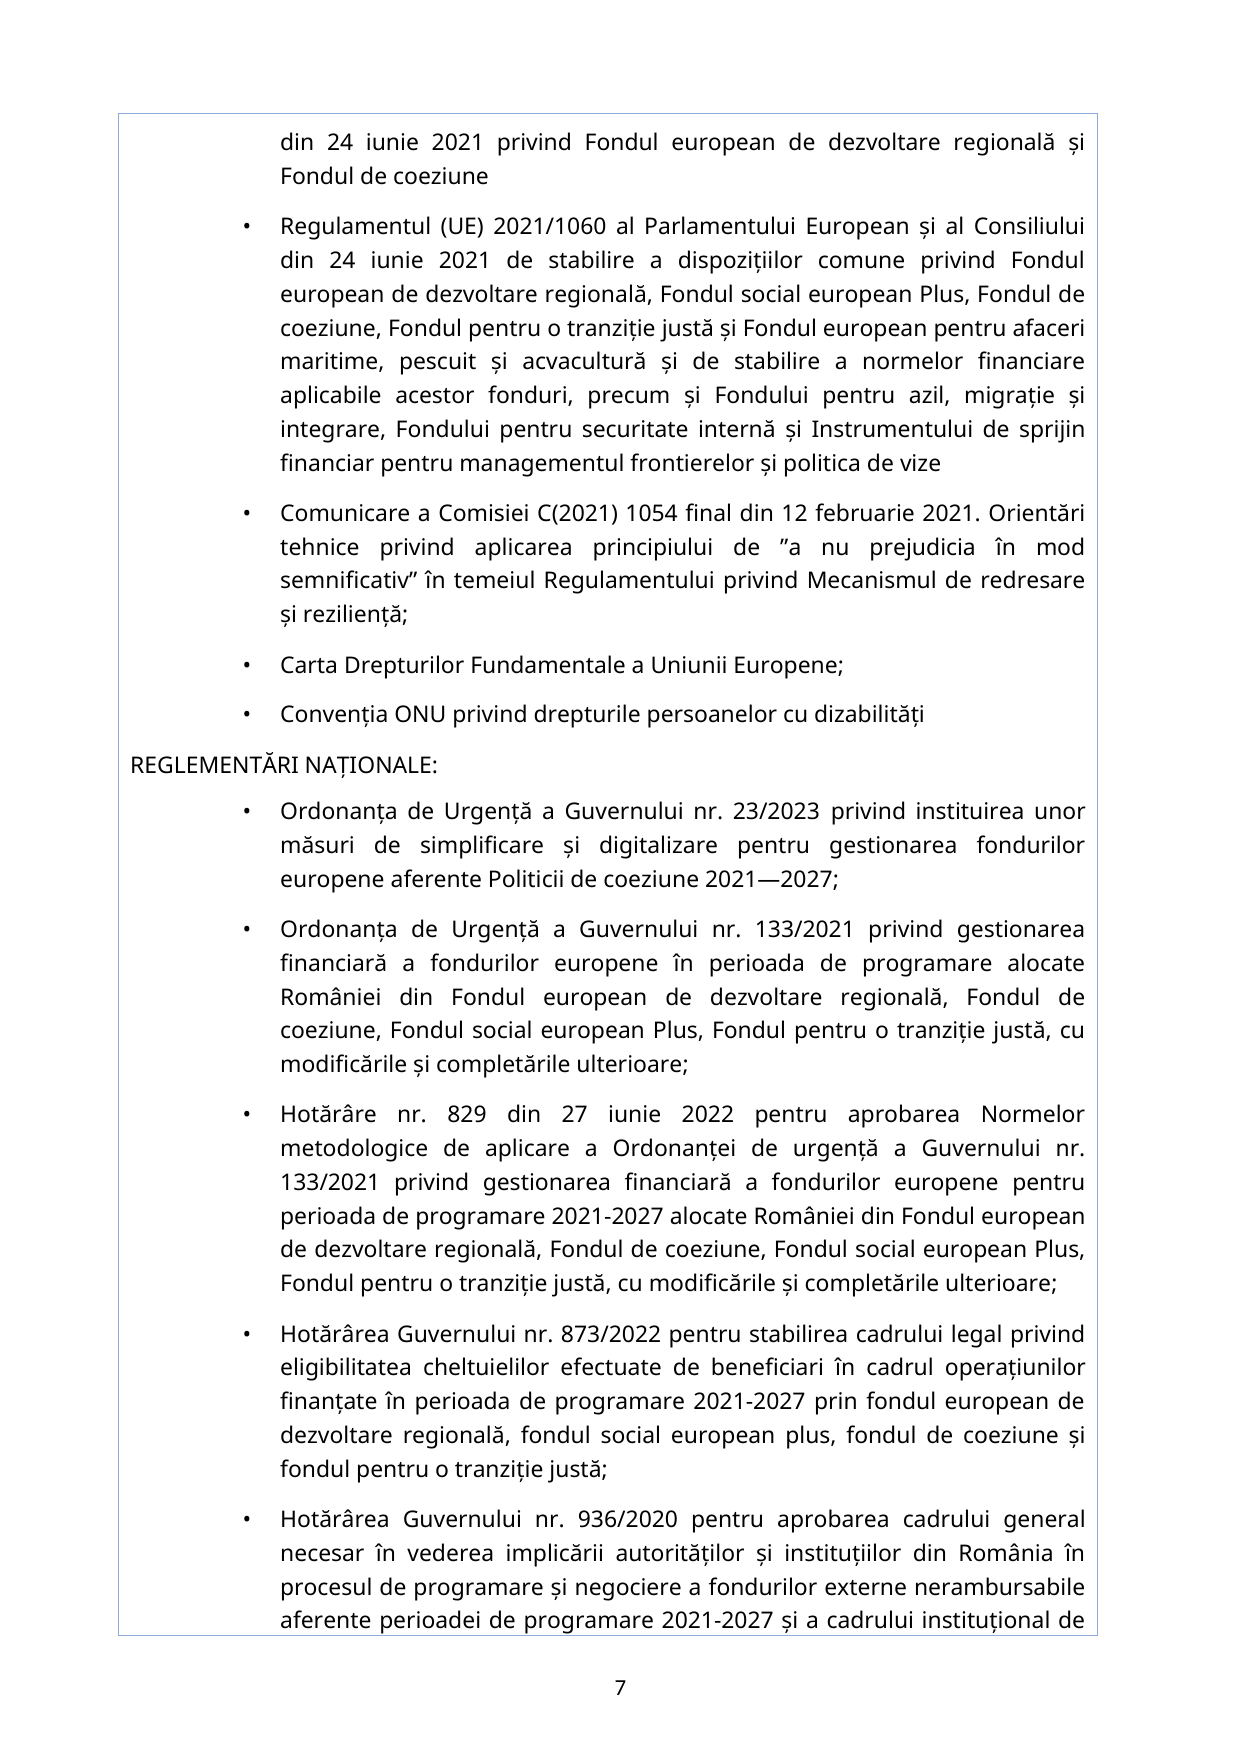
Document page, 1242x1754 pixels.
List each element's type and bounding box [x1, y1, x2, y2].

table_header [119, 114, 1097, 1635]
